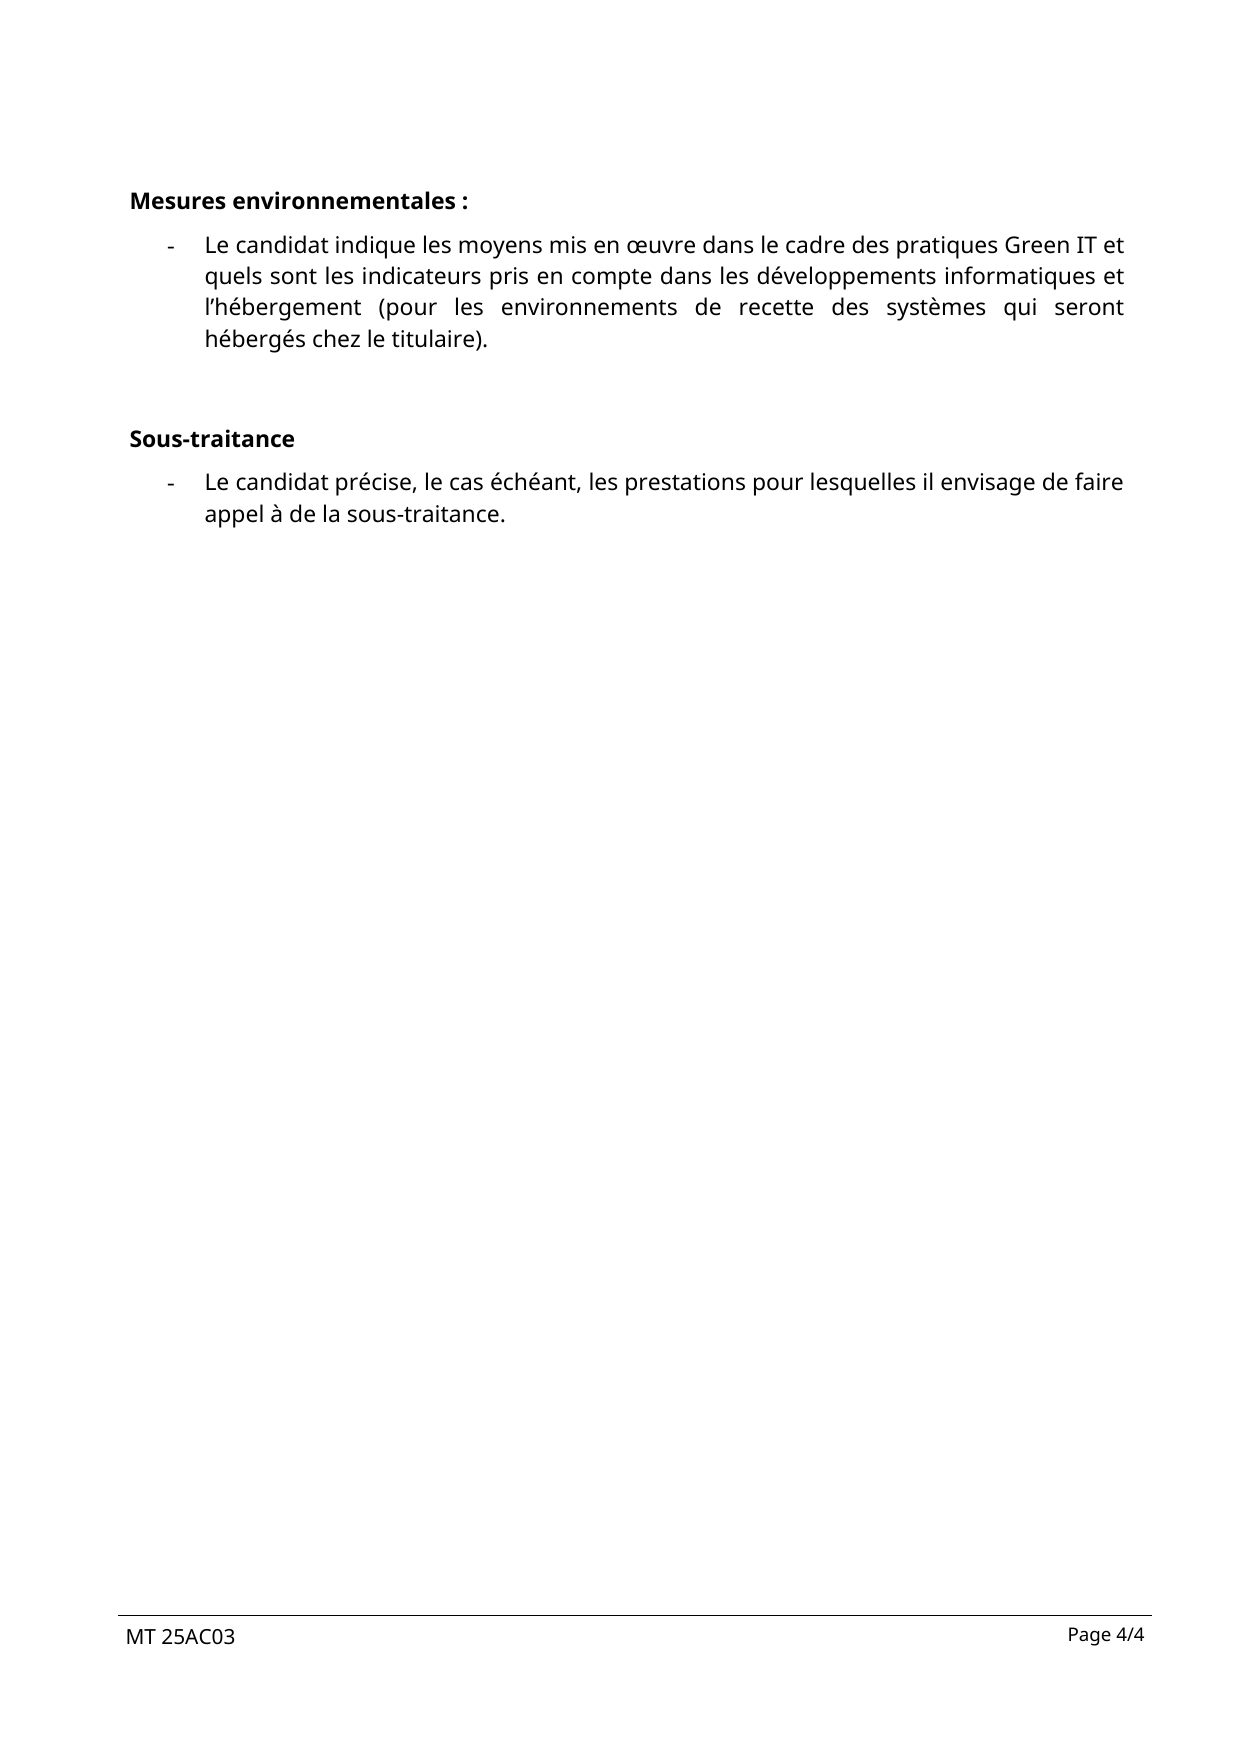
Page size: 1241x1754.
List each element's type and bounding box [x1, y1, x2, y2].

table_header [118, 104, 1137, 616]
